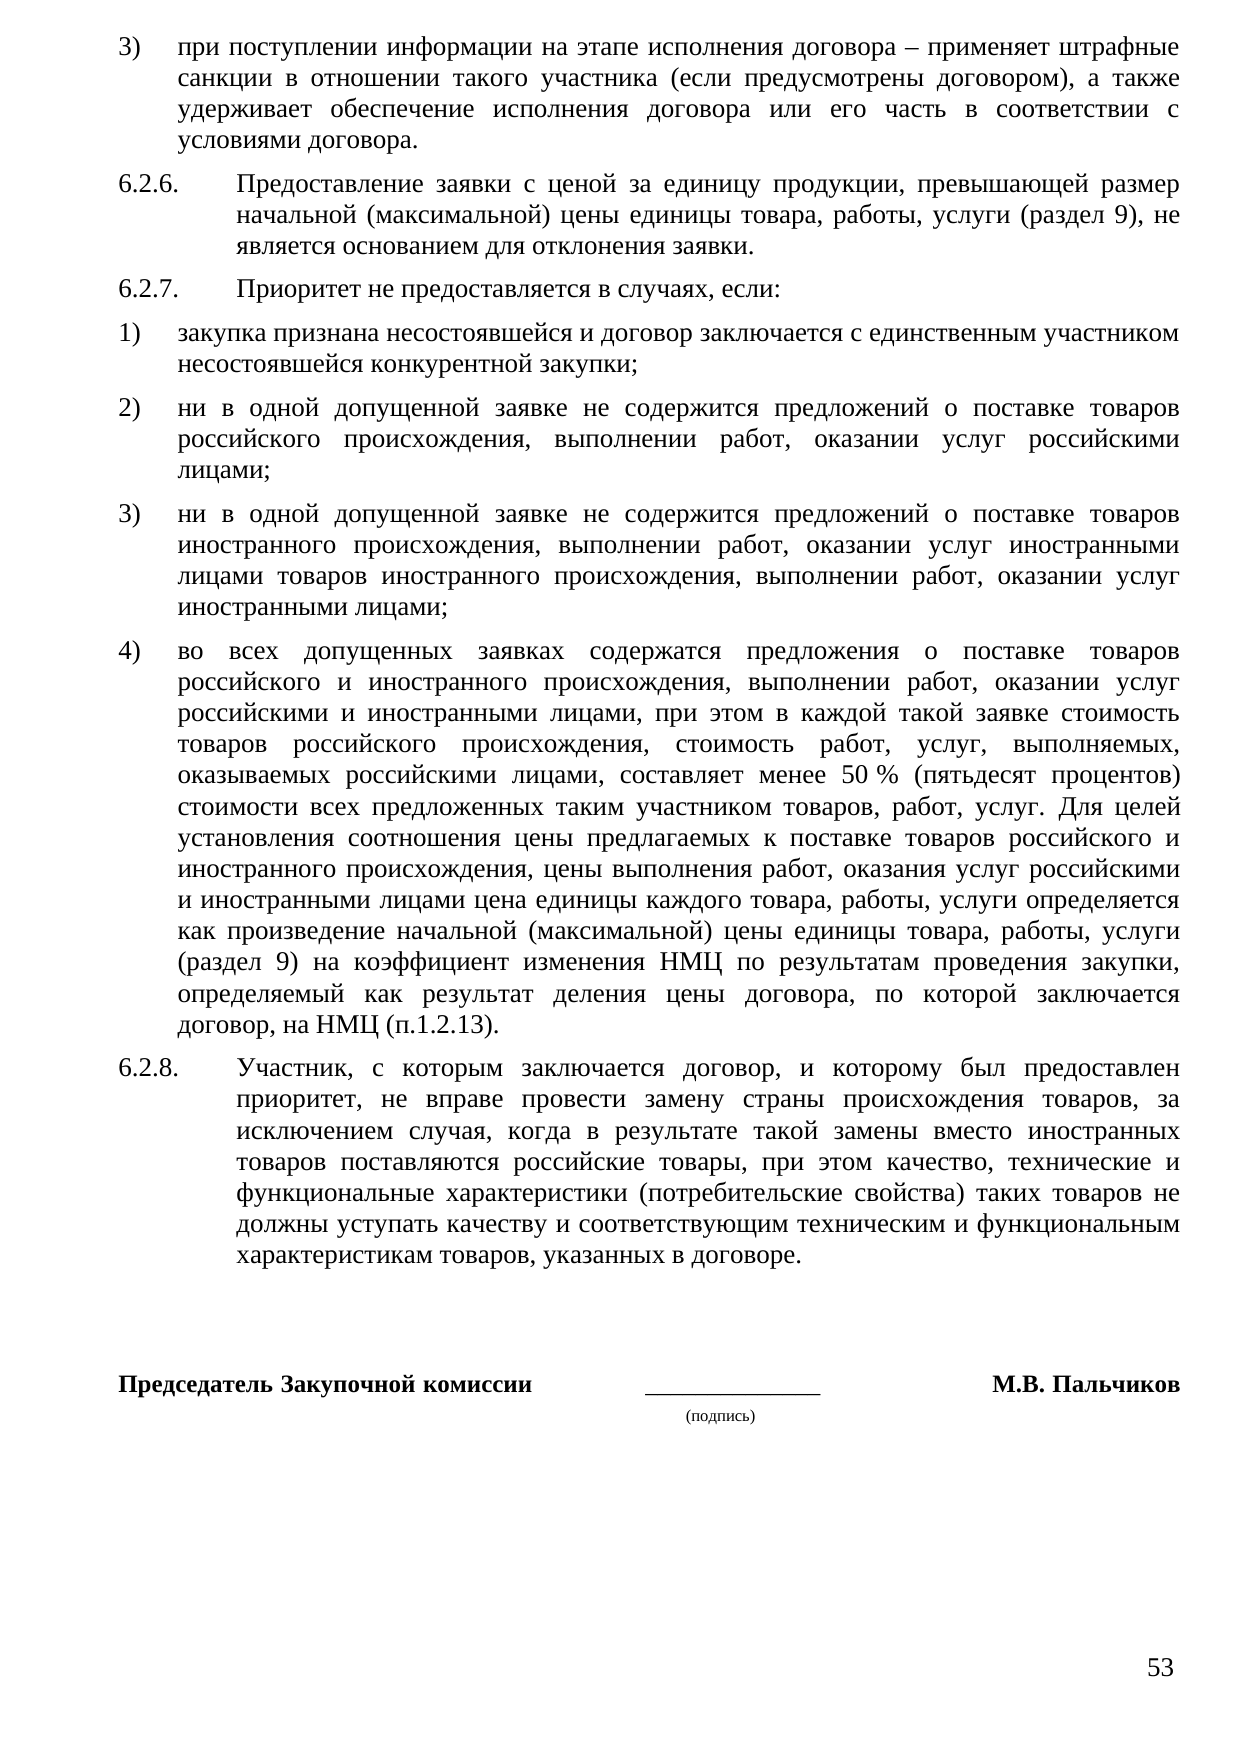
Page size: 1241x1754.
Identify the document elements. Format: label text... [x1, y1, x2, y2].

text во всех допущенных заявках содержатся предложения о поставке товаров российского и иностранного происхождения, выполнении работ, оказании услуг российскими и иностранными лицами, при этом в каждой такой заявке стоимость товаров российского происхождения, стоимость работ, услуг, выполняемых, оказываемых российскими лицами, составляет менее 50 % (пятьдесят процентов) стоимости всех предложенных таким участником товаров, работ, услуг. Для целей установления соотношения цены предлагаемых к поставке товаров российского и иностранного происхождения, цены выполнения работ, оказания услуг российскими и иностранными лицами цена единицы каждого товара, работы, услуги определяется как произведение начальной (максимальной) цены единицы товара, работы, услуги (раздел 9) на коэффициент изменения НМЦ по результатам проведения закупки, определяемый как результат деления цены договора, по которой заключается договор, на НМЦ (п.1.2.13). [118, 634, 1181, 1039]
text Приоритет не предоставляется в случаях, если: [118, 273, 1181, 304]
text Председатель Закупочной комиссии ______________ М.В. Пальчиков (подпись) [118, 1369, 1181, 1427]
text ни в одной допущенной заявке не содержится предложений о поставке товаров российского происхождения, выполнении работ, оказании услуг российскими лицами; [118, 391, 1181, 484]
text Участник, с которым заключается договор, и которому был предоставлен приоритет, не вправе провести замену страны происхождения товаров, за исключением случая, когда в результате такой замены вместо иностранных товаров поставляются российские товары, при этом качество, технические и функциональные характеристики (потребительские свойства) таких товаров не должны уступать качеству и соответствующим техническим и функциональным характеристикам товаров, указанных в договоре. [118, 1051, 1181, 1269]
text при поступлении информации на этапе исполнения договора – применяет штрафные санкции в отношении такого участника (если предусмотрены договором), а также удерживает обеспечение исполнения договора или его часть в соответствии с условиями договора. [118, 29, 1181, 154]
text Предоставление заявки с ценой за единицу продукции, превышающей размер начальной (максимальной) цены единицы товара, работы, услуги (раздел 9), не является основанием для отклонения заявки. [118, 167, 1181, 260]
text закупка признана несостоявшейся и договор заключается с единственным участником несостоявшейся конкурентной закупки; [118, 316, 1181, 378]
text ни в одной допущенной заявке не содержится предложений о поставке товаров иностранного происхождения, выполнении работ, оказании услуг иностранными лицами товаров иностранного происхождения, выполнении работ, оказании услуг иностранными лицами; [118, 497, 1181, 622]
